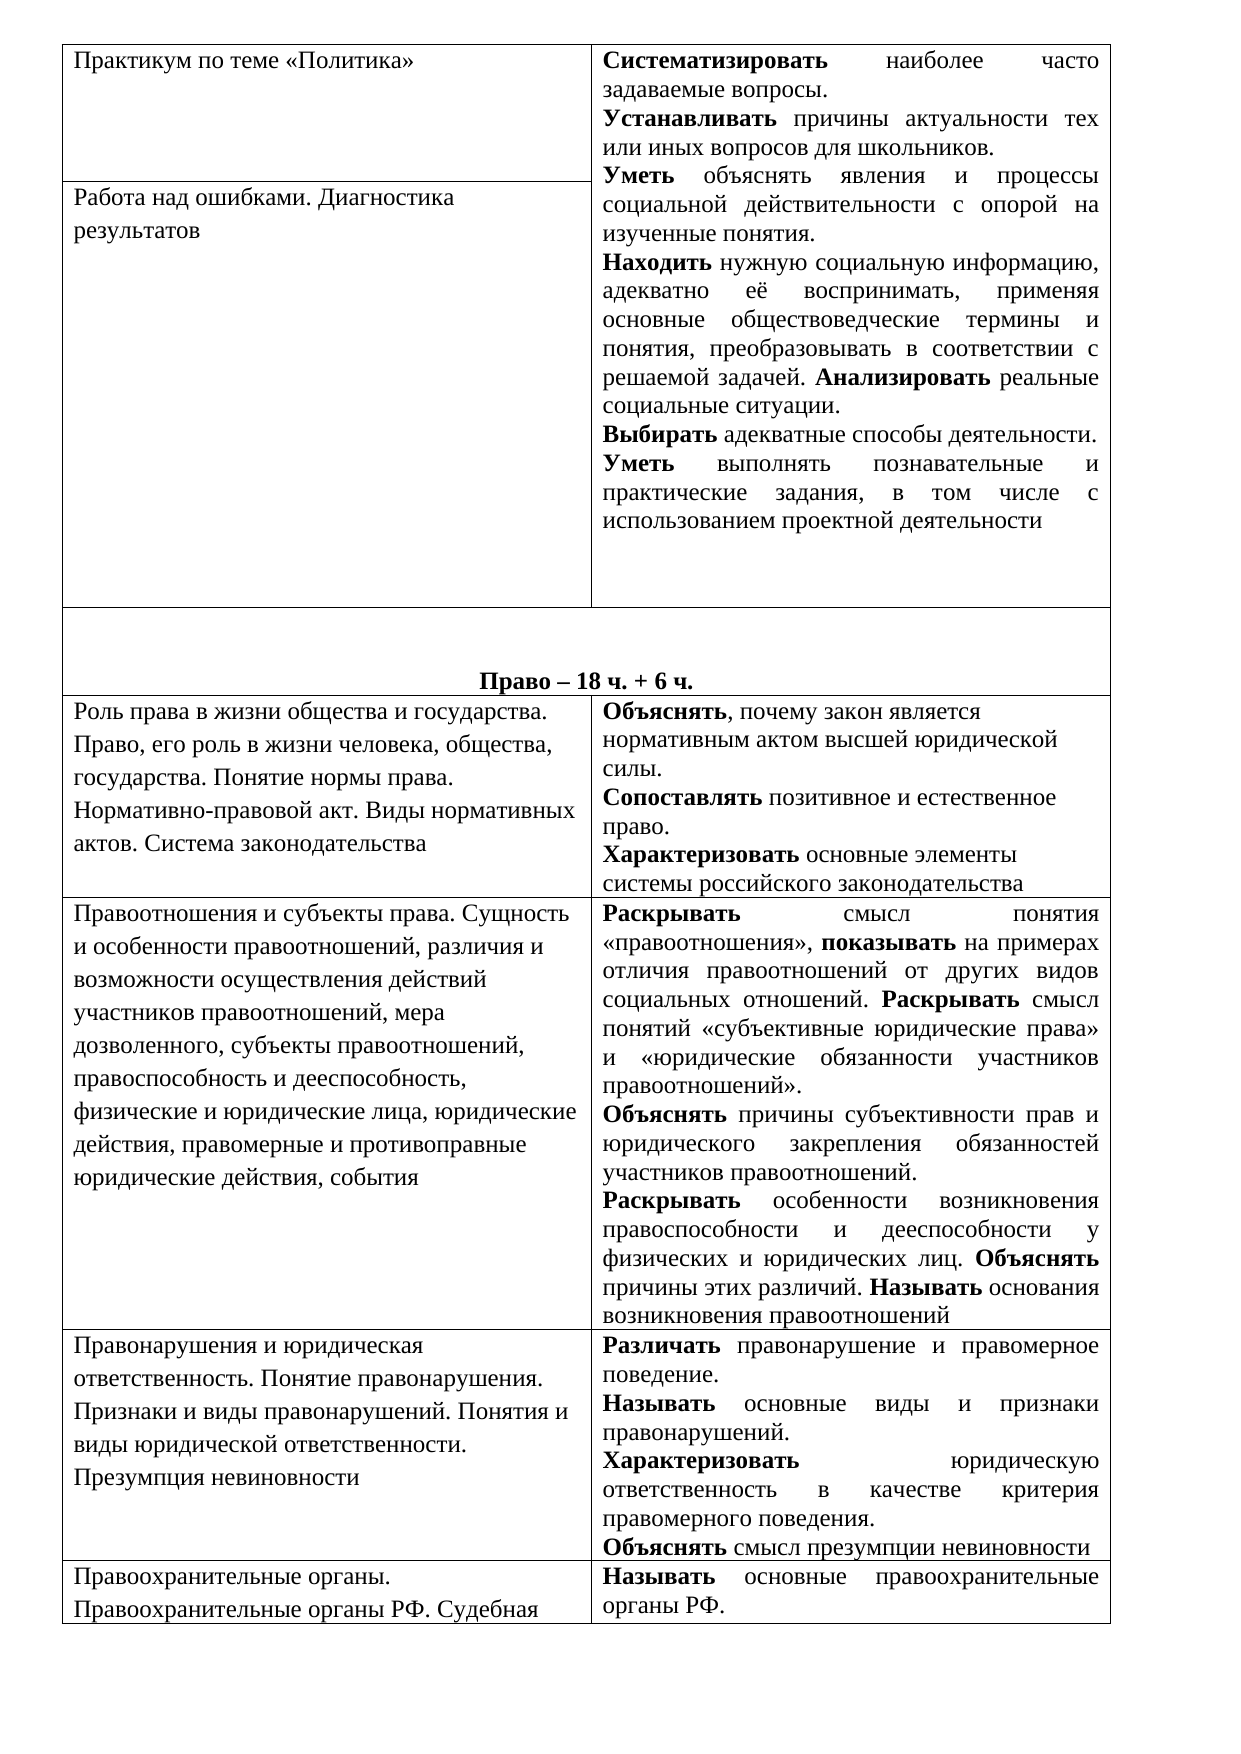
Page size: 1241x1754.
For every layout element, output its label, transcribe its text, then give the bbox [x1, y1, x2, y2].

table_cell Право – 18 ч. + 6 ч. [63, 608, 1110, 695]
table_cell Систематизировать наиболее часто задаваемые вопросы. Устанавливать причины актуальности тех или иных вопросов для школьников. Уметь объяснять явления и процессы социальной действительности с опорой на изученные понятия. Находить нужную социальную информацию, адекватно её воспринимать, применяя основные обществоведческие термины и понятия, преобразовывать в соответствии с решаемой задачей. Анализировать реальные социальные ситуации. Выбирать адекватные способы деятельности. Уметь выполнять познавательные и практические задания, в том числе с использованием проектной деятельности [592, 45, 1110, 607]
table_cell Роль права в жизни общества и государства. Право, его роль в жизни человека, общества, государства. Понятие нормы права. Нормативно-правовой акт. Виды нормативных актов. Система законодательства [63, 696, 591, 897]
table_cell Объяснять, почему закон является нормативным актом высшей юридической силы. Сопоставлять позитивное и естественное право. Характеризовать основные элементы системы российского законодательства [592, 696, 1110, 897]
table_cell Правоотношения и субъекты права. Сущность и особенности правоотношений, различия и возможности осуществления действий участников правоотношений, мера дозволенного, субъекты правоотношений, правоспособность и дееспособность, физические и юридические лица, юридические действия, правомерные и противоправные юридические действия, события [63, 898, 591, 1329]
table_cell Правонарушения и юридическая ответственность. Понятие правонарушения. Признаки и виды правонарушений. Понятия и виды юридической ответственности. Презумпция невиновности [63, 1330, 591, 1560]
table_cell Различать правонарушение и правомерное поведение. Называть основные виды и признаки правонарушений. Характеризовать юридическую ответственность в качестве критерия правомерного поведения. Объяснять смысл презумпции невиновности [592, 1330, 1110, 1560]
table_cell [63, 1561, 591, 1623]
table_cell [592, 1561, 1110, 1623]
table_cell Практикум по теме «Политика» [63, 45, 591, 181]
table_cell Работа над ошибками. Диагностика результатов [63, 182, 591, 607]
table_cell Раскрывать смысл понятия «правоотношения», показывать на примерах отличия правоотношений от других видов социальных отношений. Раскрывать смысл понятий «субъективные юридические права» и «юридические обязанности участников правоотношений». Объяснять причины субъективности прав и юридического закрепления обязанностей участников правоотношений. Раскрывать особенности возникновения правоспособности и дееспособности у физических и юридических лиц. Объяснять причины этих различий. Называть основания возникновения правоотношений [592, 898, 1110, 1329]
